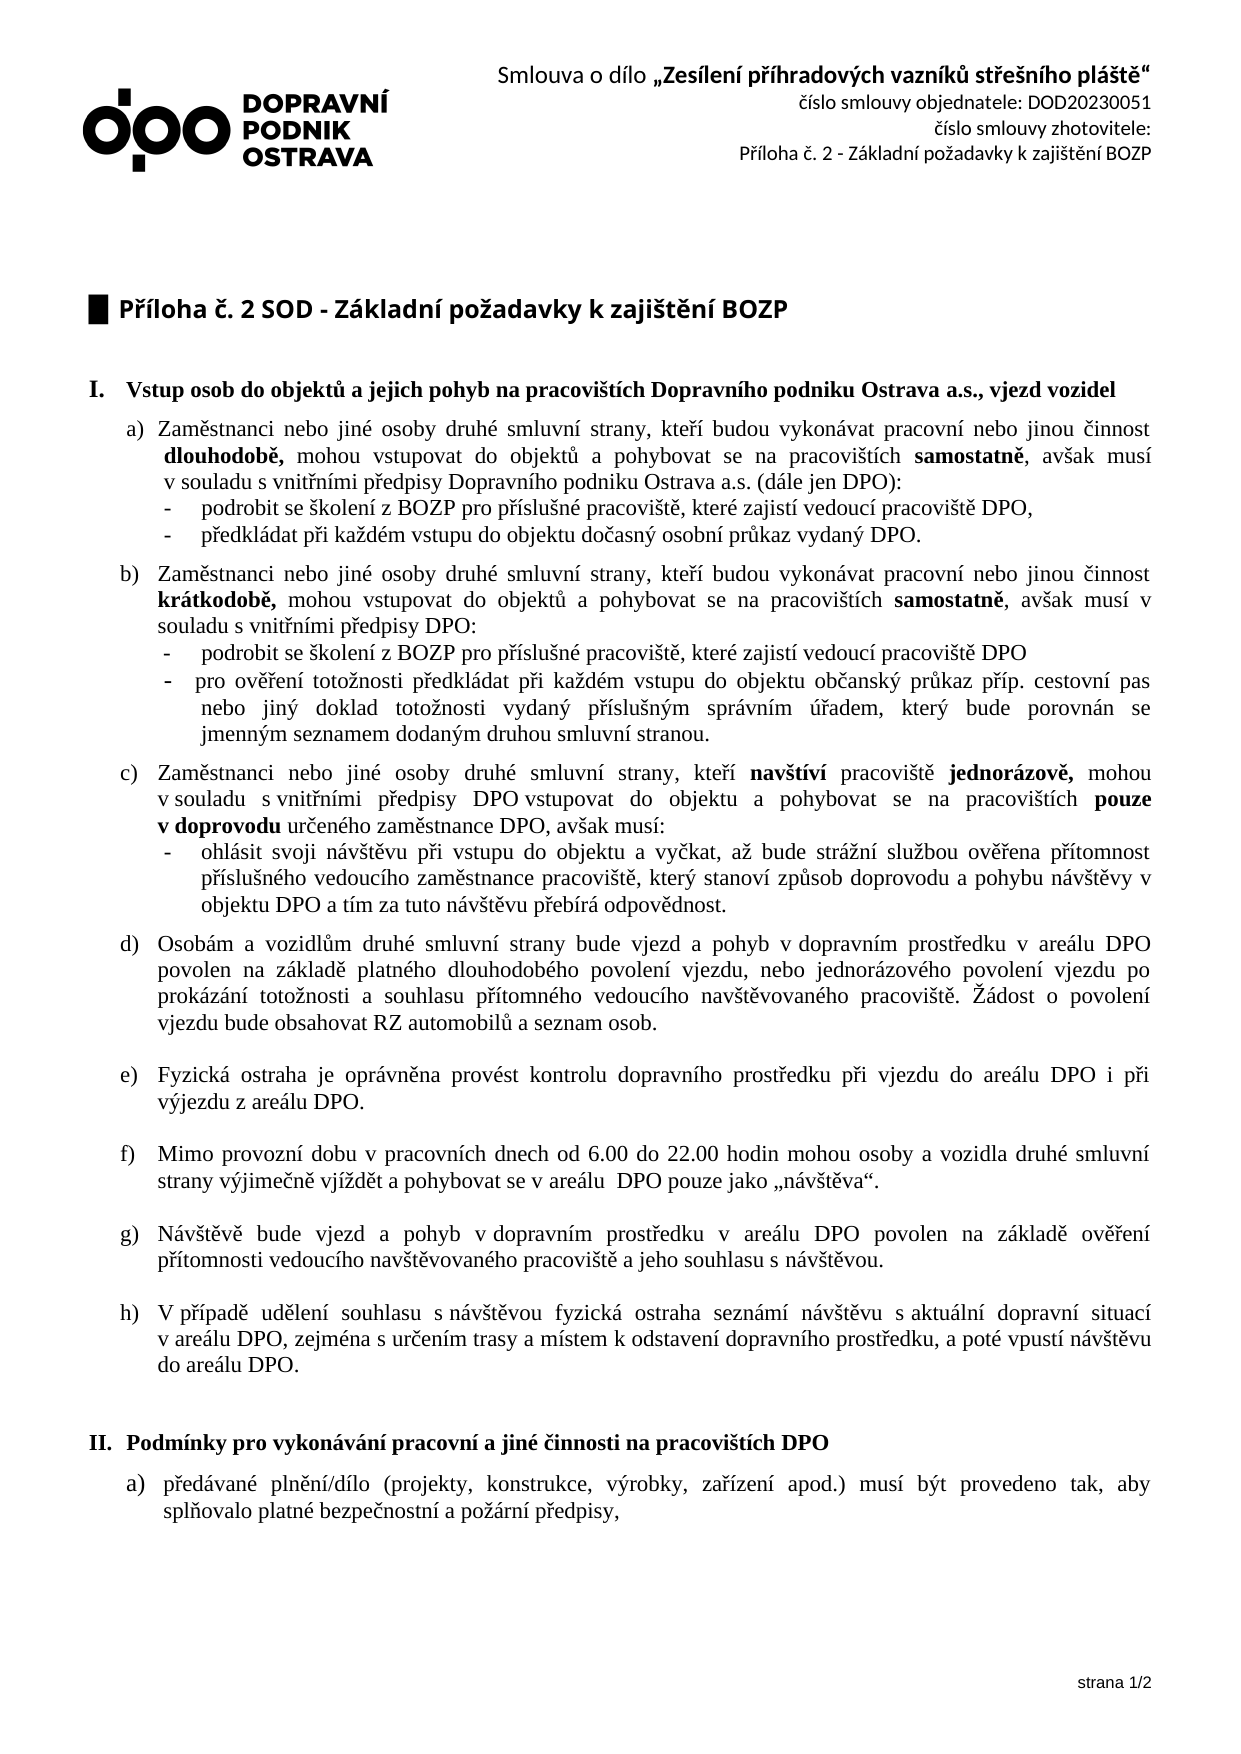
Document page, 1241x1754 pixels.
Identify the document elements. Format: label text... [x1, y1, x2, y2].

text I. Vstup osob do objektů a jejich pohyb na pracovištích Dopravního podniku Ostrava a.s., vjezd vozidel [89, 374, 1152, 403]
text II. Podmínky pro vykonávání pracovní a jiné činnosti na pracovištích DPO [89, 1429, 1152, 1455]
list Fyzická ostraha je oprávněna provést kontrolu dopravního prostředku při vjezdu do areálu DPO i při výjezdu z areálu DPO. [120, 1061, 1152, 1114]
list předávané plnění/dílo (projekty, konstrukce, výrobky, zařízení apod.) musí být provedeno tak, aby splňovalo platné bezpečnostní a požární předpisy, [126, 1468, 1152, 1523]
list Návštěvě bude vjezd a pohyb v dopravním prostředku v areálu DPO povolen na základě ověření přítomnosti vedoucího navštěvovaného pracoviště a jeho souhlasu s návštěvou. [120, 1219, 1152, 1272]
list pro ověření totožnosti předkládat při každém vstupu do objektu občanský průkaz příp. cestovní pas nebo jiný doklad totožnosti vydaný příslušným správním úřadem, který bude porovnán se jmenným seznamem dodaným druhou smluvní stranou. [164, 665, 1152, 747]
list Zaměstnanci nebo jiné osoby druhé smluvní strany, kteří budou vykonávat pracovní nebo jinou činnost krátkodobě, mohou vstupovat do objektů a pohybovat se na pracovištích samostatně, avšak musí v souladu s vnitřními předpisy DPO: [120, 560, 1152, 639]
text - ohlásit svoji návštěvu při vstupu do objektu a vyčkat, až bude strážní službou ověřena přítomnost příslušného vedoucího zaměstnance pracoviště, který stanoví způsob doprovodu a pohybu návštěvy v objektu DPO a tím za tuto návštěvu přebírá odpovědnost. [164, 838, 1152, 917]
list Zaměstnanci nebo jiné osoby druhé smluvní strany, kteří navštíví pracoviště jednorázově, mohou v souladu s vnitřními předpisy DPO vstupovat do objektu a pohybovat se na pracovištích pouze v doprovodu určeného zaměstnance DPO, avšak musí: [120, 759, 1152, 838]
text - podrobit se školení z BOZP pro příslušné pracoviště, které zajistí vedoucí pracoviště DPO [157, 639, 1152, 665]
picture [82, 88, 390, 172]
list V případě udělení souhlasu s návštěvou fyzická ostraha seznámí návštěvu s aktuální dopravní situací v areálu DPO, zejména s určením trasy a místem k odstavení dopravního prostředku, a poté vpustí návštěvu do areálu DPO. [120, 1299, 1152, 1378]
text - předkládat při každém vstupu do objektu dočasný osobní průkaz vydaný DPO. [164, 521, 1152, 547]
list Mimo provozní dobu v pracovních dnech od 6.00 do 22.00 hodin mohou osoby a vozidla druhé smluvní strany výjimečně vjíždět a pohybovat se v areálu DPO pouze jako „návštěva“. [120, 1141, 1152, 1193]
text - podrobit se školení z BOZP pro příslušné pracoviště, které zajistí vedoucí pracoviště DPO, [164, 494, 1152, 521]
list Zaměstnanci nebo jiné osoby druhé smluvní strany, kteří budou vykonávat pracovní nebo jinou činnost dlouhodobě, mohou vstupovat do objektů a pohybovat se na pracovištích samostatně, avšak musí v souladu s vnitřními předpisy Dopravního podniku Ostrava a.s. (dále jen DPO): [126, 415, 1152, 494]
subtitle █ Příloha č. 2 SOD - Základní požadavky k zajištění BOZP [89, 293, 1152, 324]
list Osobám a vozidlům druhé smluvní strany bude vjezd a pohyb v dopravním prostředku v areálu DPO povolen na základě platného dlouhodobého povolení vjezdu, nebo jednorázového povolení vjezdu po prokázání totožnosti a souhlasu přítomného vedoucího navštěvovaného pracoviště. Žádost o povolení vjezdu bude obsahovat RZ automobilů a seznam osob. [120, 930, 1152, 1035]
